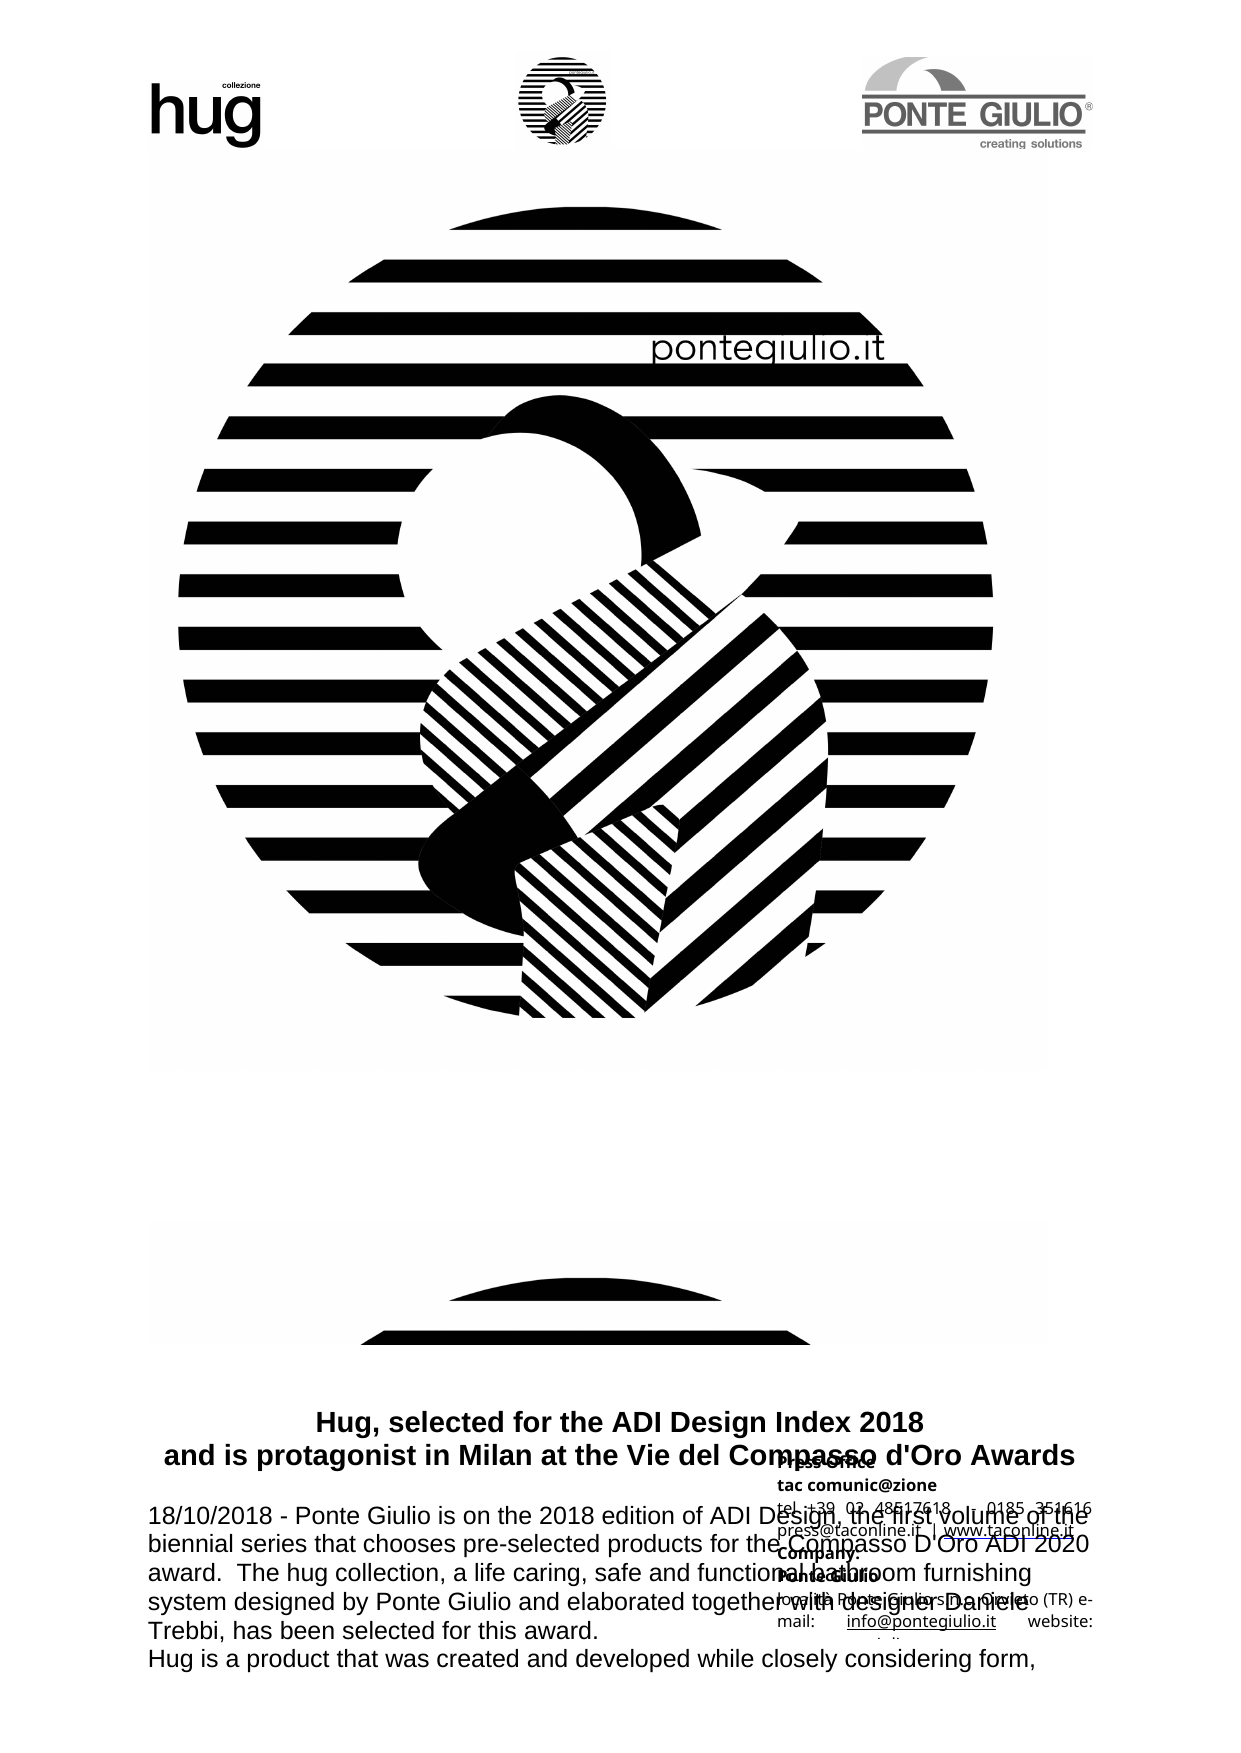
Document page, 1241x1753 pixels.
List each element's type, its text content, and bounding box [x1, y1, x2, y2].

picture [147, 1220, 1048, 1345]
text and is protagonist in Milan at the Vie del Compasso d'Oro Awards [148, 1438, 1092, 1472]
text 18/10/2018 - Ponte Giulio is on the 2018 edition of ADI Design, the first volume of the biennial series that chooses pre-selected products for the Compasso D'Oro ADI 2020 award. The hug collection, a life caring, safe and functional bathroom furnishing system designed by Ponte Giulio and elaborated together with designer Daniele Trebbi, has been selected for this award. [148, 1501, 1092, 1644]
text Hug is a product that was created and developed while closely considering form, ergonomics and colour. The heart of the project is a horizontal or vertical safety grab bar that can be "dressed" with furnishing elements, accessories and mirrors, supports load of up to 150kg. [148, 1644, 1092, 1673]
picture [147, 51, 1093, 1070]
text Hug, selected for the ADI Design Index 2018 [148, 1405, 1092, 1438]
